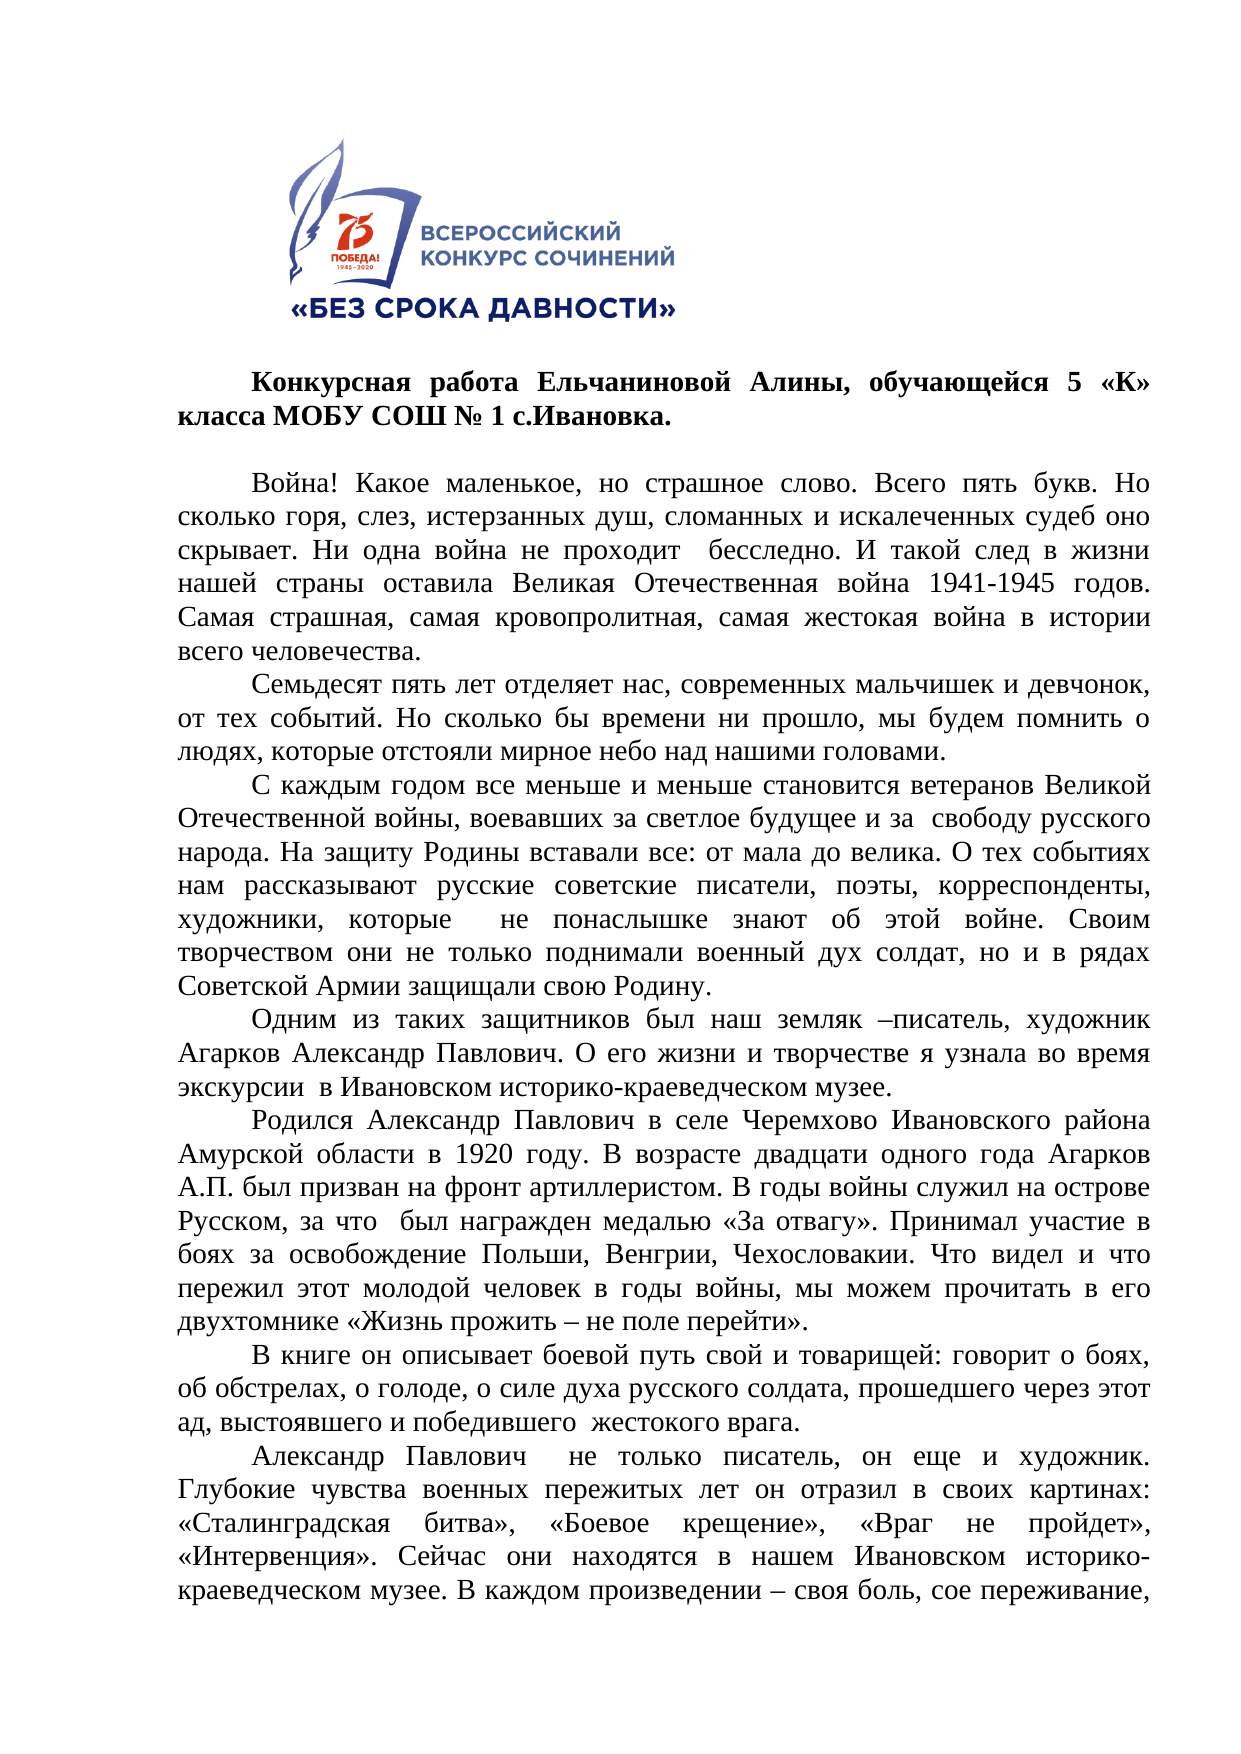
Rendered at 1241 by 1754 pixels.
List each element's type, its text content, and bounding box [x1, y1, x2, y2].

text В книге он описывает боевой путь свой и товарищей: говорит о боях, об обстрелах, о голоде, о силе духа русского солдата, прошедшего через этот ад, выстоявшего и победившего жестокого врага. [177, 1337, 1152, 1438]
text Семьдесят пять лет отделяет нас, современных мальчишек и девчонок, от тех событий. Но сколько бы времени ни прошло, мы будем помнить о людях, которые отстояли мирное небо над нашими головами. [177, 666, 1152, 767]
text С каждым годом все меньше и меньше становится ветеранов Великой Отечественной войны, воевавших за светлое будущее и за свободу русского народа. На защиту Родины вставали все: от мала до велика. О тех событиях нам рассказывают русские советские писатели, поэты, корреспонденты, художники, которые не понаслышке знают об этой войне. Своим творчеством они не только поднимали военный дух солдат, но и в рядах Советской Армии защищали свою Родину. [177, 767, 1152, 1002]
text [177, 1438, 1152, 1605]
text Родился Александр Павлович в селе Черемхово Ивановского района Амурской области в 1920 году. В возрасте двадцати одного года Агарков А.П. был призван на фронт артиллеристом. В годы войны служил на острове Русском, за что был награжден медалью «За отвагу». Принимал участие в боях за освобождение Польши, Венгрии, Чехословакии. Что видел и что пережил этот молодой человек в годы войны, мы можем прочитать в его двухтомнике «Жизнь прожить – не поле перейти». [177, 1102, 1152, 1337]
text Конкурсная работа Ельчаниновой Алины, обучающейся 5 «К» класса МОБУ СОШ № 1 с.Ивановка. [177, 364, 1152, 431]
text Война! Какое маленькое, но страшное слово. Всего пять букв. Но сколько горя, слез, истерзанных душ, сломанных и искалеченных судеб оно скрывает. Ни одна война не проходит бесследно. И такой след в жизни нашей страны оставила Великая Отечественная война 1941-1945 годов. Самая страшная, самая кровопролитная, самая жестокая война в истории всего человечества. [177, 465, 1152, 666]
picture [251, 118, 714, 365]
text Одним из таких защитников был наш земляк –писатель, художник Агарков Александр Павлович. О его жизни и творчестве я узнала во время экскурсии в Ивановском историко-краеведческом музее. [177, 1002, 1152, 1102]
